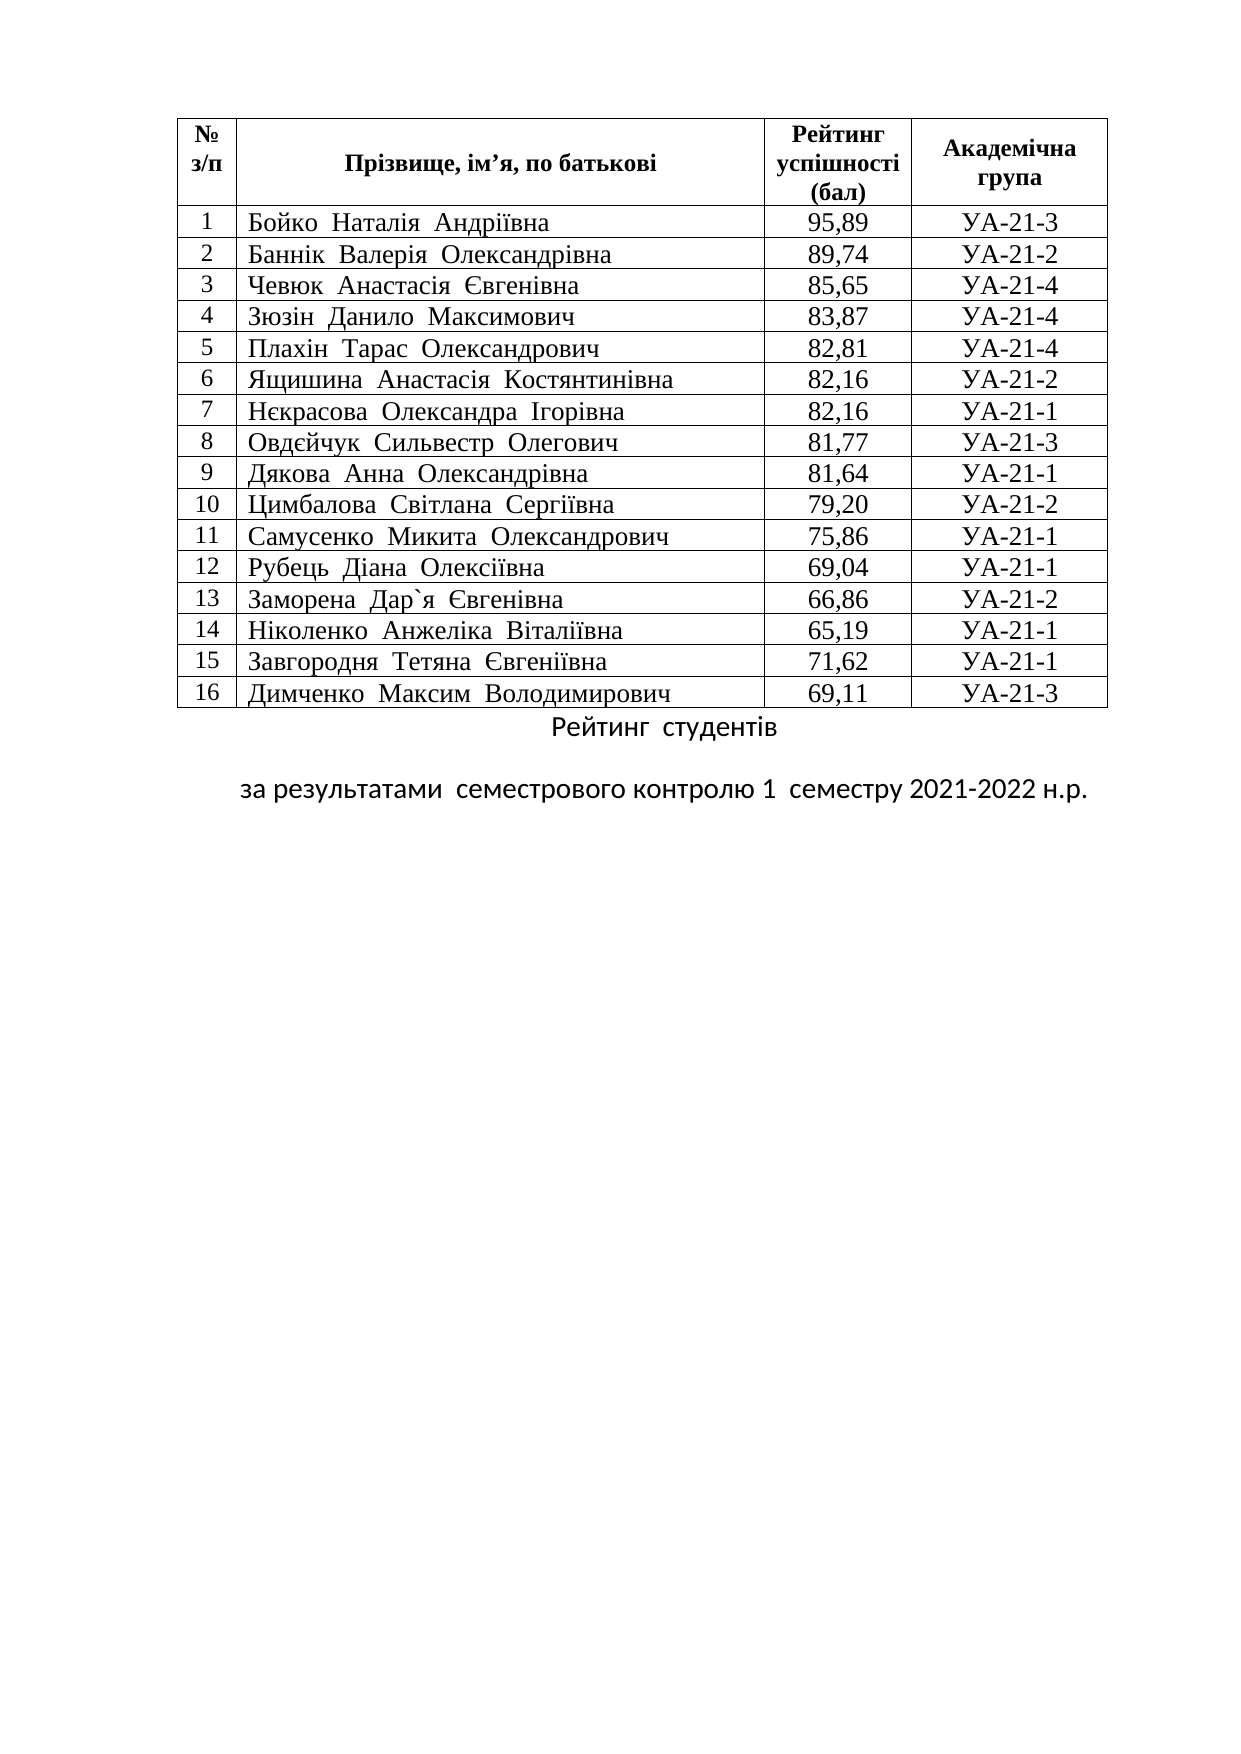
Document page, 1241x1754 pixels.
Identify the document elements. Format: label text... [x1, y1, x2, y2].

table_header Академічна група [912, 119, 1107, 205]
table_cell УА-21-1 [912, 395, 1107, 425]
table_cell 1 [178, 206, 236, 237]
table_cell 89,74 [765, 238, 911, 268]
table_header Прізвище, ім’я, по батькові [237, 119, 764, 205]
table_cell 7 [178, 395, 236, 425]
table_cell 15 [178, 645, 236, 676]
table_cell 82,81 [765, 332, 911, 362]
table_cell Заморена Дар`я Євгенівна [237, 583, 764, 613]
table_cell 8 [178, 426, 236, 456]
table_cell 79,20 [765, 489, 911, 519]
table_cell Завгородня Тетяна Євгеніївна [237, 645, 764, 676]
table_cell Зюзін Данило Максимович [237, 301, 764, 331]
table_cell Дякова Анна Олександрівна [237, 457, 764, 488]
table_cell Самусенко Микита Олександрович [237, 520, 764, 550]
table_cell УА-21-1 [912, 551, 1107, 582]
table_cell Ніколенко Анжеліка Віталіївна [237, 614, 764, 644]
table_header № з/п [178, 119, 236, 205]
table_cell УА-21-2 [912, 363, 1107, 393]
table_cell 75,86 [765, 520, 911, 550]
table_cell 9 [178, 457, 236, 488]
table_cell 5 [178, 332, 236, 362]
table_cell 82,16 [765, 395, 911, 425]
table_cell 10 [178, 489, 236, 519]
table_cell Плахін Тарас Олександрович [237, 332, 764, 362]
table_cell 12 [178, 551, 236, 582]
table_cell 81,64 [765, 457, 911, 488]
table_cell 6 [178, 363, 236, 393]
table_cell Цимбалова Світлана Сергіївна [237, 489, 764, 519]
table_cell 69,04 [765, 551, 911, 582]
table_cell УА-21-1 [912, 457, 1107, 488]
text за результатами семестрового контролю 1 семестру 2021-2022 н.р. [177, 770, 1152, 806]
table_cell Чевюк Анастасія Євгенівна [237, 269, 764, 299]
table_cell УА-21-4 [912, 269, 1107, 299]
table_cell 13 [178, 583, 236, 613]
table_cell 83,87 [765, 301, 911, 331]
table_cell УА-21-4 [912, 332, 1107, 362]
table_cell 66,86 [765, 583, 911, 613]
table_cell 16 [178, 677, 236, 707]
table_cell УА-21-2 [912, 583, 1107, 613]
table_cell УА-21-3 [912, 677, 1107, 707]
table_cell Баннік Валерія Олександрівна [237, 238, 764, 268]
table_cell УА-21-4 [912, 301, 1107, 331]
table_cell 14 [178, 614, 236, 644]
table_cell 81,77 [765, 426, 911, 456]
table_cell УА-21-3 [912, 426, 1107, 456]
table_cell 3 [178, 269, 236, 299]
table_cell Ящишина Анастасія Костянтинівна [237, 363, 764, 393]
table_cell Овдєйчук Сильвестр Олегович [237, 426, 764, 456]
table_cell УА-21-1 [912, 614, 1107, 644]
table_cell 71,62 [765, 645, 911, 676]
table_cell 2 [178, 238, 236, 268]
table_cell 11 [178, 520, 236, 550]
table_cell УА-21-2 [912, 489, 1107, 519]
table_cell 82,16 [765, 363, 911, 393]
table_cell 95,89 [765, 206, 911, 237]
table_cell Димченко Максим Володимирович [237, 677, 764, 707]
table_cell 85,65 [765, 269, 911, 299]
table_cell 4 [178, 301, 236, 331]
table_cell УА-21-3 [912, 206, 1107, 237]
table_cell УА-21-2 [912, 238, 1107, 268]
table_cell УА-21-1 [912, 645, 1107, 676]
table_cell УА-21-1 [912, 520, 1107, 550]
table_cell Бойко Наталія Андріївна [237, 206, 764, 237]
table_cell 69,11 [765, 677, 911, 707]
table_header Рейтинг успішності (бал) [765, 119, 911, 205]
text Рейтинг студентів [177, 708, 1152, 744]
table_cell Нєкрасова Олександра Ігорівна [237, 395, 764, 425]
table_cell 65,19 [765, 614, 911, 644]
table_cell Рубець Діана Олексіївна [237, 551, 764, 582]
